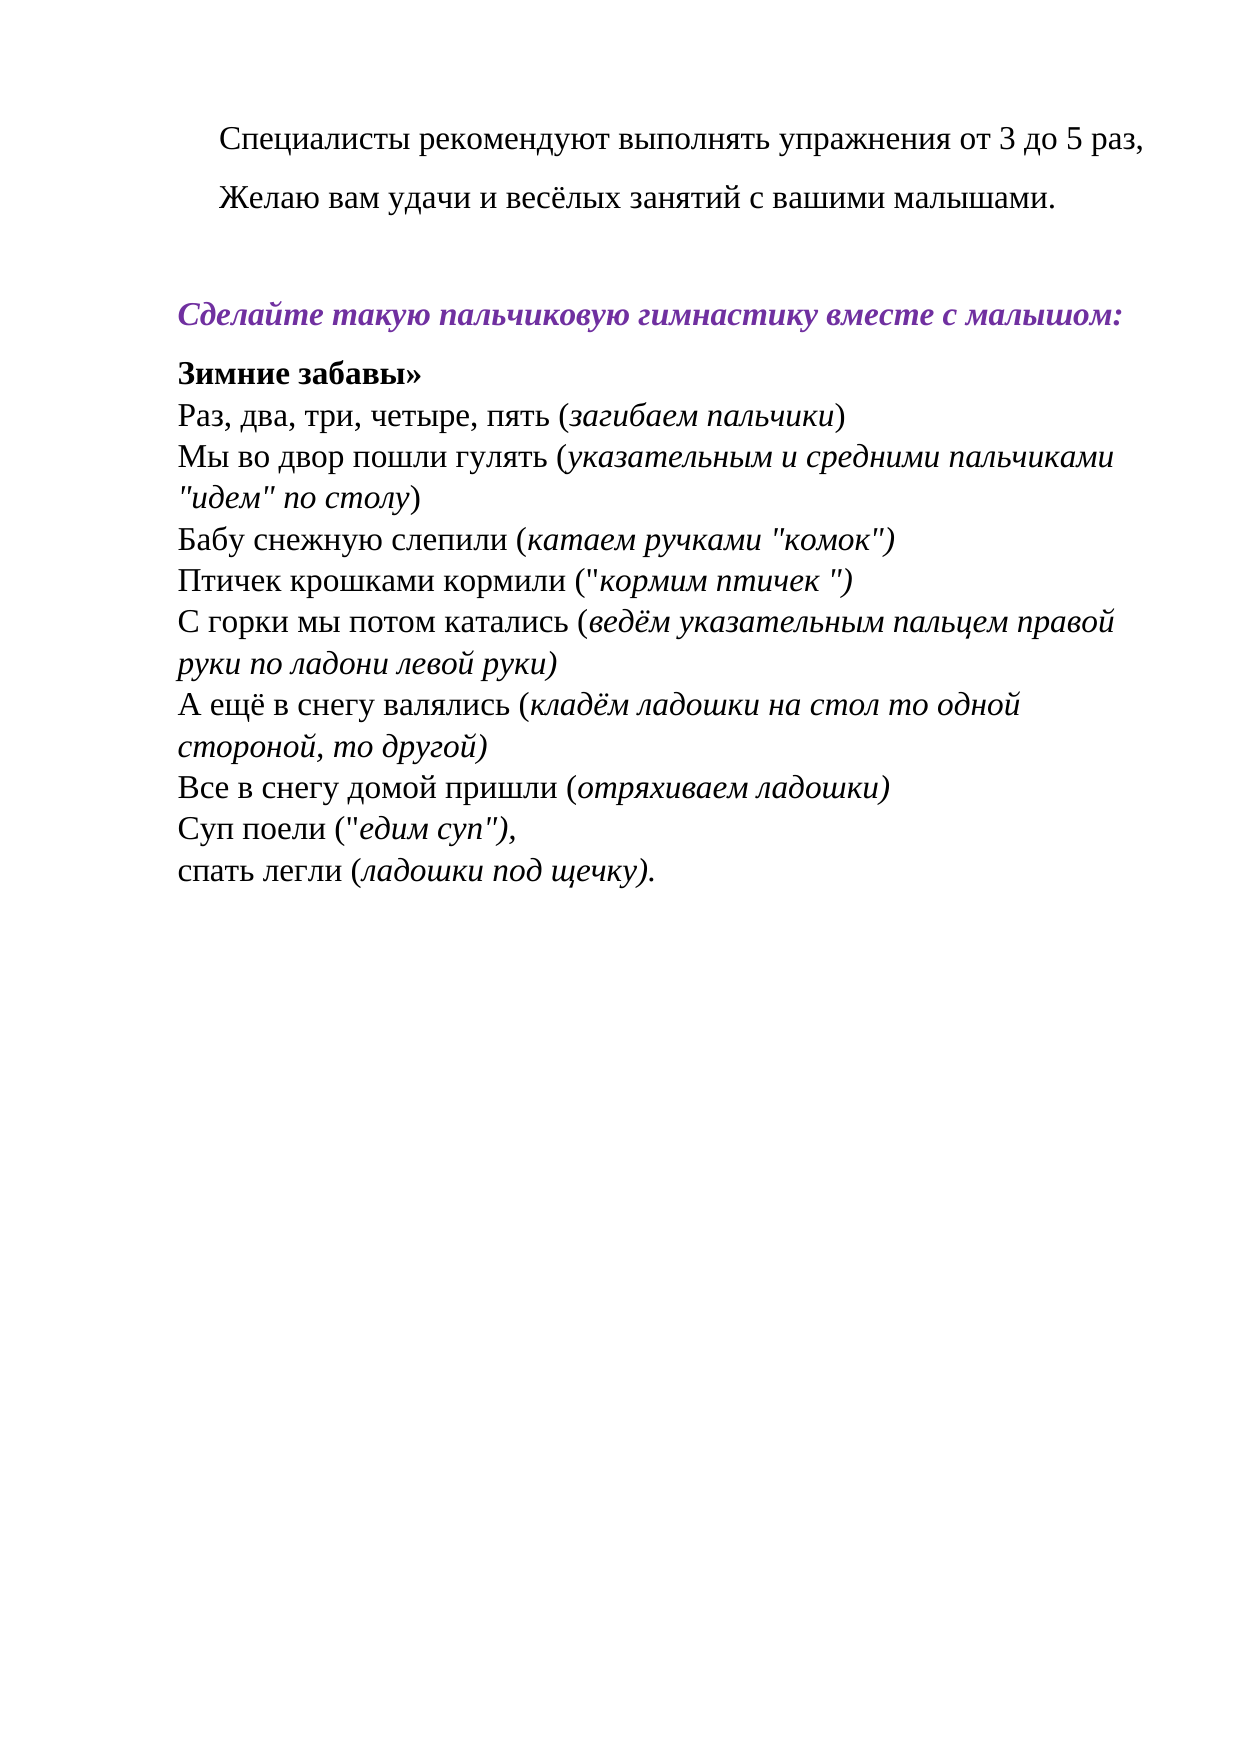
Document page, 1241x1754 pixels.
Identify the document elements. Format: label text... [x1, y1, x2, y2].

text Зимние забавы» Раз, два, три, четыре, пять (загибаем пальчики) Мы во двор пошли гулять (указательным и средними пальчиками "идем" по столу) Бабу снежную слепили (катаем ручками "комок") Птичек крошками кормили ("кормим птичек ") С горки мы потом катались (ведём указательным пальцем правой руки по ладони левой руки) А ещё в снегу валялись (кладём ладошки на стол то одной стороной, то другой) Все в снегу домой пришли (отряхиваем ладошки) Суп поели ("едим суп"), спать легли (ладошки под щечку). [177, 354, 1152, 888]
text Желаю вам удачи и весёлых занятий с вашими малышами. [177, 177, 1152, 216]
text Сделайте такую пальчиковую гимнастику вместе с малышом: [177, 294, 1152, 333]
text Специалисты рекомендуют выполнять упражнения от 3 до 5 раз, [177, 118, 1152, 156]
